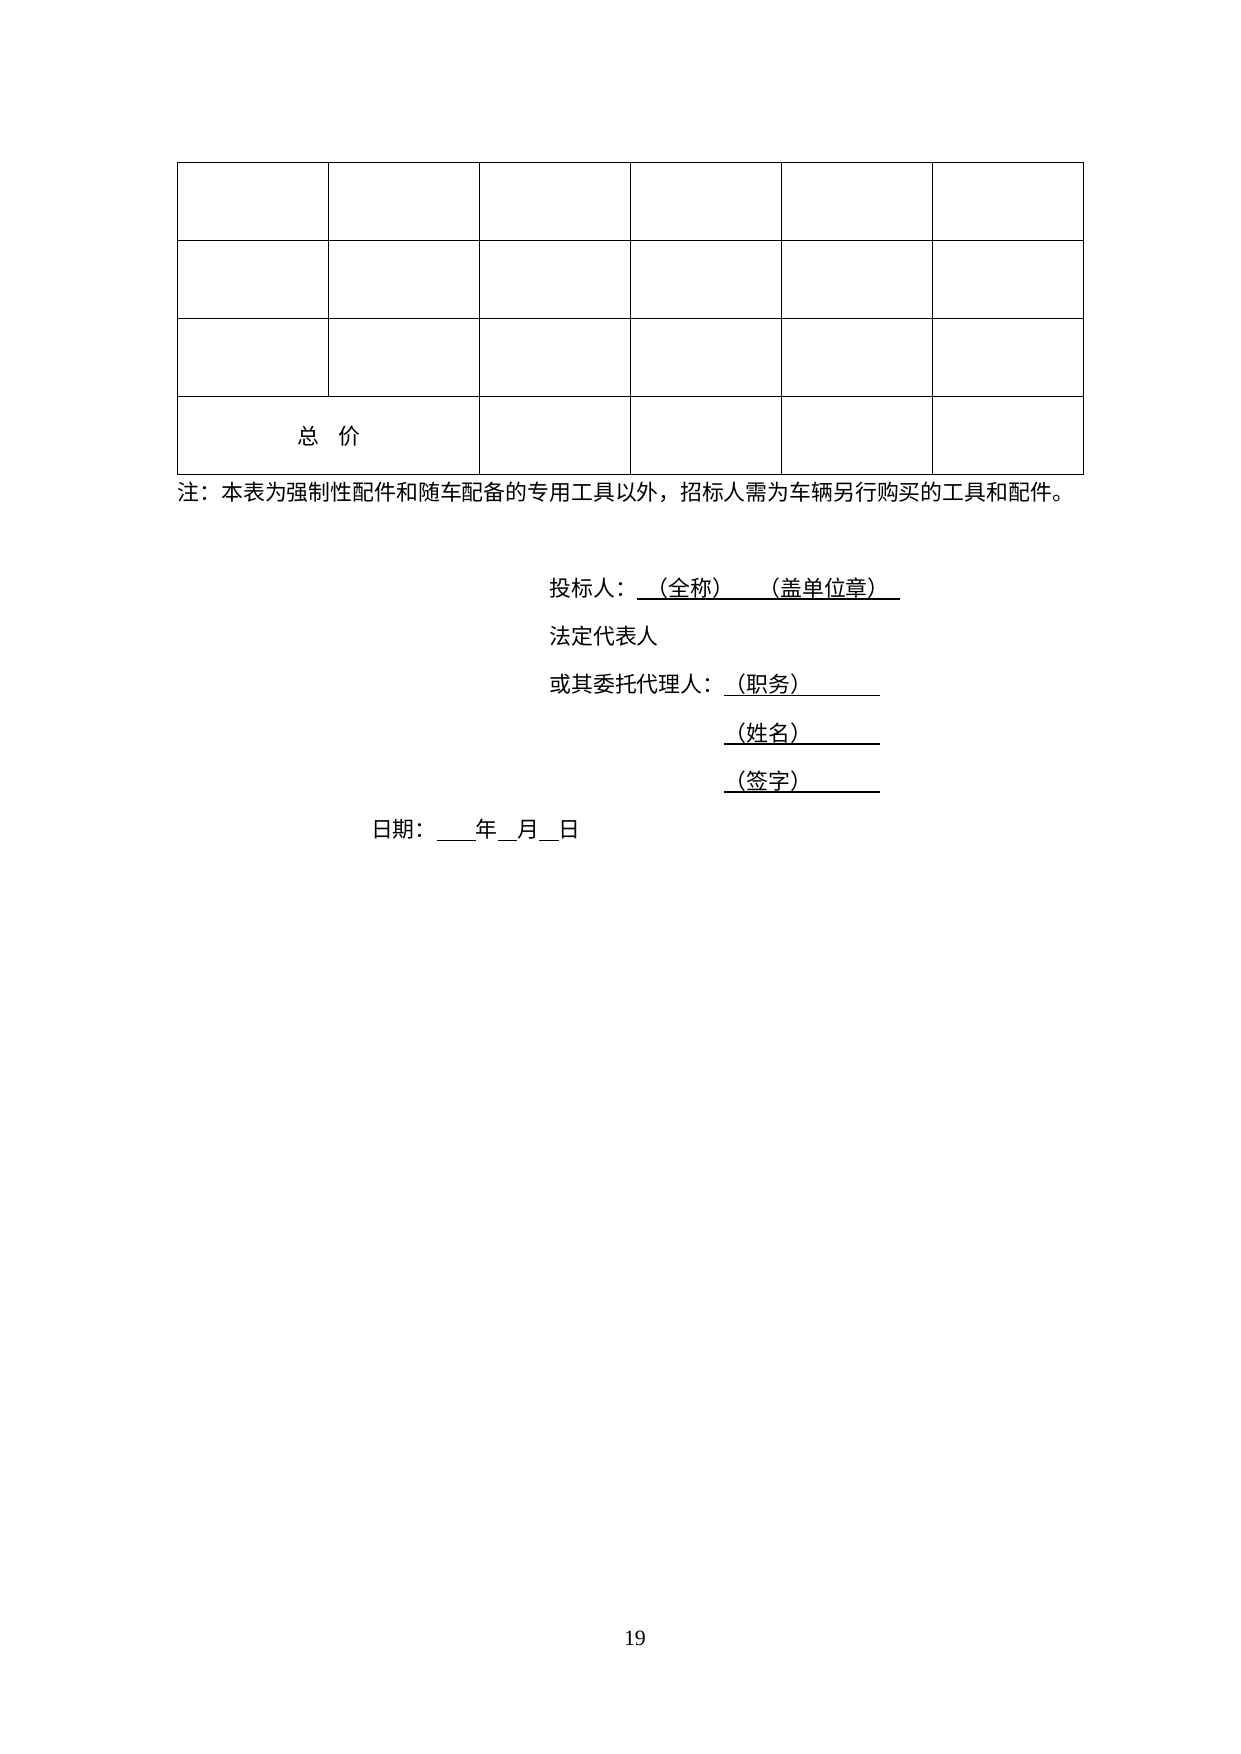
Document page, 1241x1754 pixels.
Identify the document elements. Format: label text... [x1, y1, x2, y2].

table_cell [631, 319, 781, 396]
table_cell [329, 241, 479, 318]
table_cell [782, 397, 932, 474]
table_cell 总 价 [178, 397, 479, 474]
table_cell [631, 397, 781, 474]
text 或其委托代理人：（职务） [177, 667, 1092, 699]
table_cell [782, 319, 932, 396]
table_cell [178, 241, 328, 318]
table_cell [933, 319, 1083, 396]
table_cell [933, 163, 1083, 240]
table_cell [480, 397, 630, 474]
table_cell [178, 163, 328, 240]
text 投标人： （全称） （盖单位章） [177, 570, 1092, 603]
table_cell [480, 241, 630, 318]
text 注：本表为强制性配件和随车配备的专用工具以外，招标人需为车辆另行购买的工具和配件。 [177, 475, 1092, 507]
table_cell [782, 241, 932, 318]
table_cell [480, 163, 630, 240]
table_cell [631, 241, 781, 318]
table_cell [480, 319, 630, 396]
table_cell [933, 241, 1083, 318]
table_cell [782, 163, 932, 240]
text （姓名） [177, 715, 1092, 748]
text （签字） [177, 764, 1092, 796]
text 法定代表人 [177, 619, 1092, 651]
table_cell [329, 163, 479, 240]
table_cell [933, 397, 1083, 474]
table_cell [631, 163, 781, 240]
text 日期： 年 月 日 [177, 812, 1092, 844]
table_cell [178, 319, 328, 396]
table_cell [329, 319, 479, 396]
